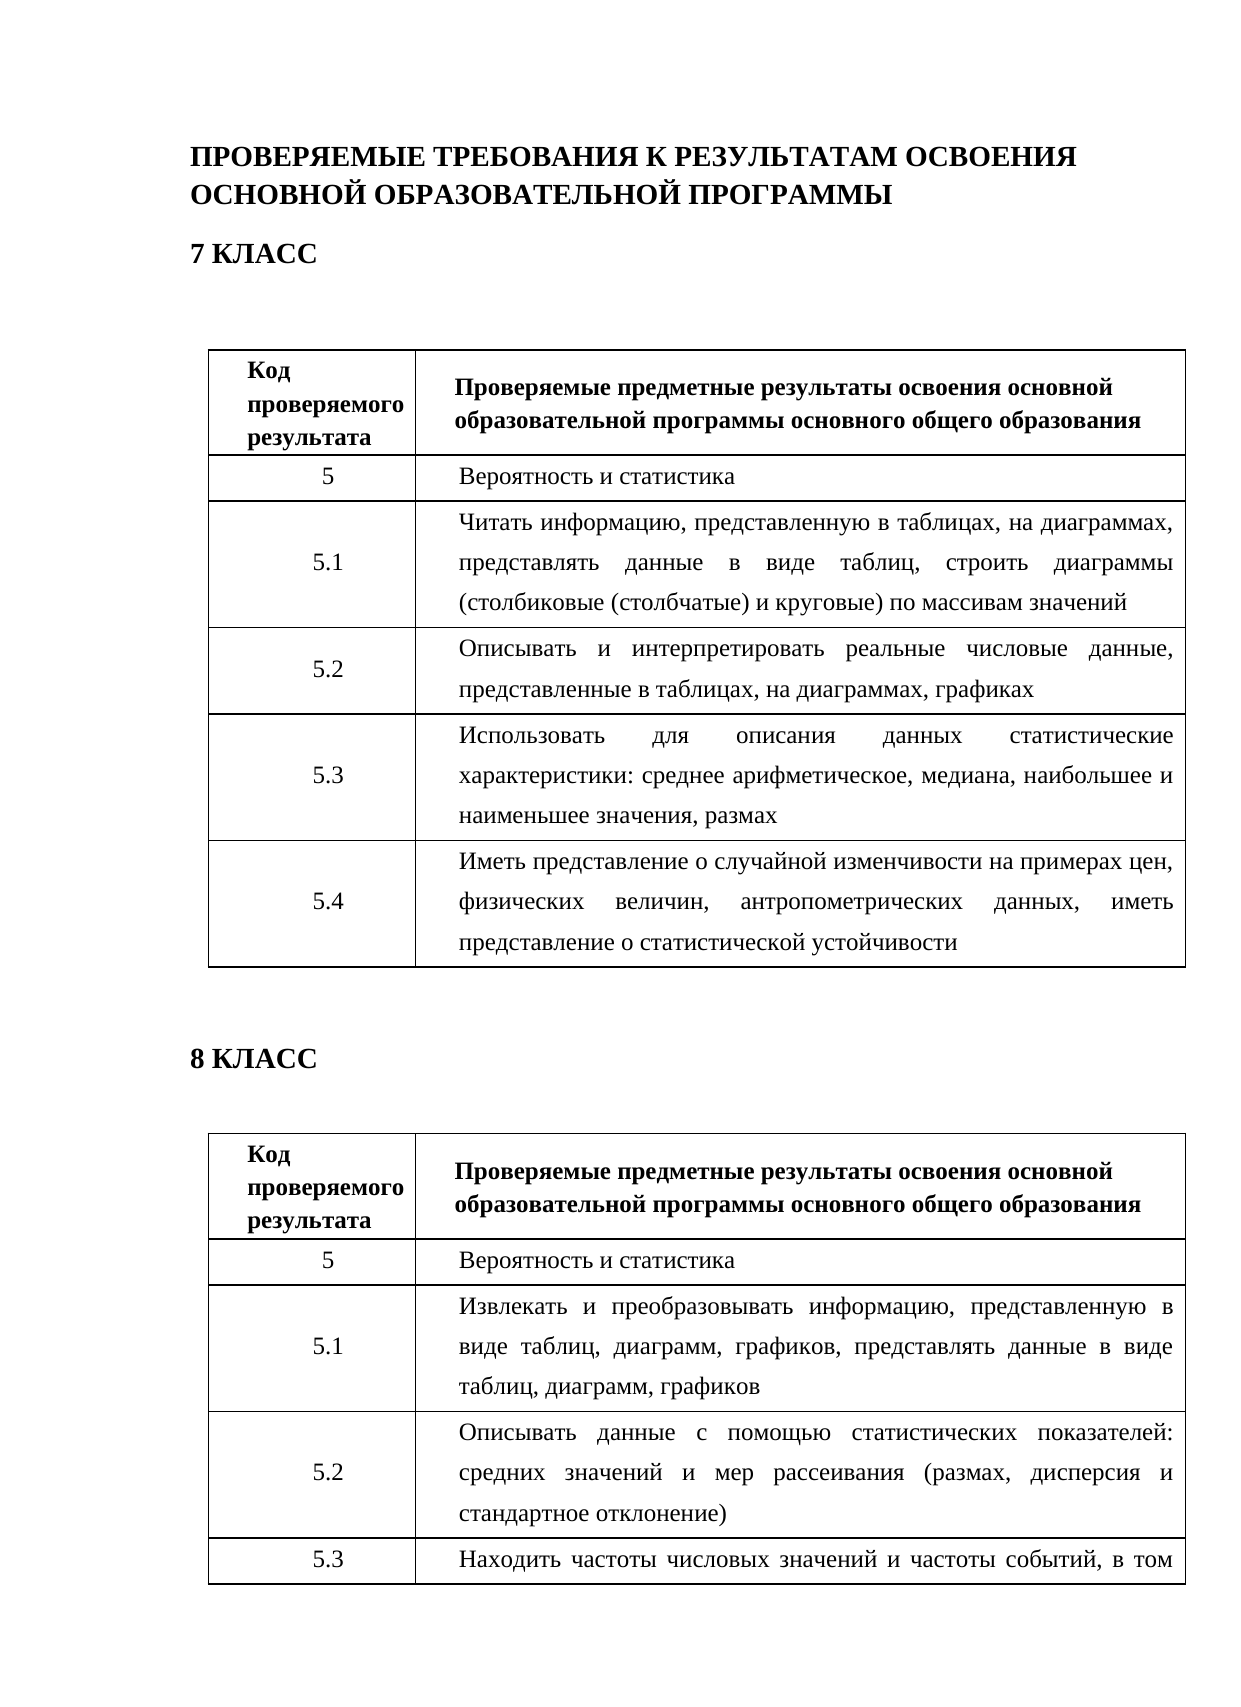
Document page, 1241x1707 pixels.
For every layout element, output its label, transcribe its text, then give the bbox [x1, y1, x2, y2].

table_cell 5.2 [209, 628, 415, 713]
table_header Проверяемые предметные результаты освоения основной образовательной программы основного общего образования [416, 1134, 1185, 1238]
table_cell 5.3 [209, 715, 415, 839]
table_cell 5 [209, 456, 415, 500]
table_cell Читать информацию, представленную в таблицах, на диаграммах, представлять данные в виде таблиц, строить диаграммы (столбиковые (столбчатые) и круговые) по массивам значений [416, 502, 1185, 627]
text 8 КЛАСС [190, 1041, 1152, 1075]
table_header Код проверяемого результата [209, 351, 415, 454]
table_cell Описывать и интерпретировать реальные числовые данные, представленные в таблицах, на диаграммах, графиках [416, 628, 1185, 713]
table_cell 5.2 [209, 1412, 415, 1537]
text ПРОВЕРЯЕМЫЕ ТРЕБОВАНИЯ К РЕЗУЛЬТАТАМ ОСВОЕНИЯ ОСНОВНОЙ ОБРАЗОВАТЕЛЬНОЙ ПРОГРАММЫ [190, 139, 1152, 211]
table_header Проверяемые предметные результаты освоения основной образовательной программы основного общего образования [416, 351, 1185, 454]
table_cell Описывать данные с помощью статистических показателей: средних значений и мер рассеивания (размах, дисперсия и стандартное отклонение) [416, 1412, 1185, 1537]
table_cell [416, 1539, 1185, 1583]
table_cell 5 [209, 1240, 415, 1284]
table_cell 5.4 [209, 841, 415, 966]
text 7 КЛАСС [190, 237, 1152, 270]
table_header Код проверяемого результата [209, 1134, 415, 1238]
table_cell Извлекать и преобразовывать информацию, представленную в виде таблиц, диаграмм, графиков, представлять данные в виде таблиц, диаграмм, графиков [416, 1286, 1185, 1411]
table_cell 5.3 [209, 1539, 415, 1583]
table_cell Вероятность и статистика [416, 456, 1185, 500]
table_cell Иметь представление о случайной изменчивости на примерах цен, физических величин, антропометрических данных, иметь представление о статистической устойчивости [416, 841, 1185, 966]
table_cell 5.1 [209, 502, 415, 627]
table_cell 5.1 [209, 1286, 415, 1411]
table_cell Использовать для описания данных статистические характеристики: среднее арифметическое, медиана, наибольшее и наименьшее значения, размах [416, 715, 1185, 839]
table_cell Вероятность и статистика [416, 1240, 1185, 1284]
